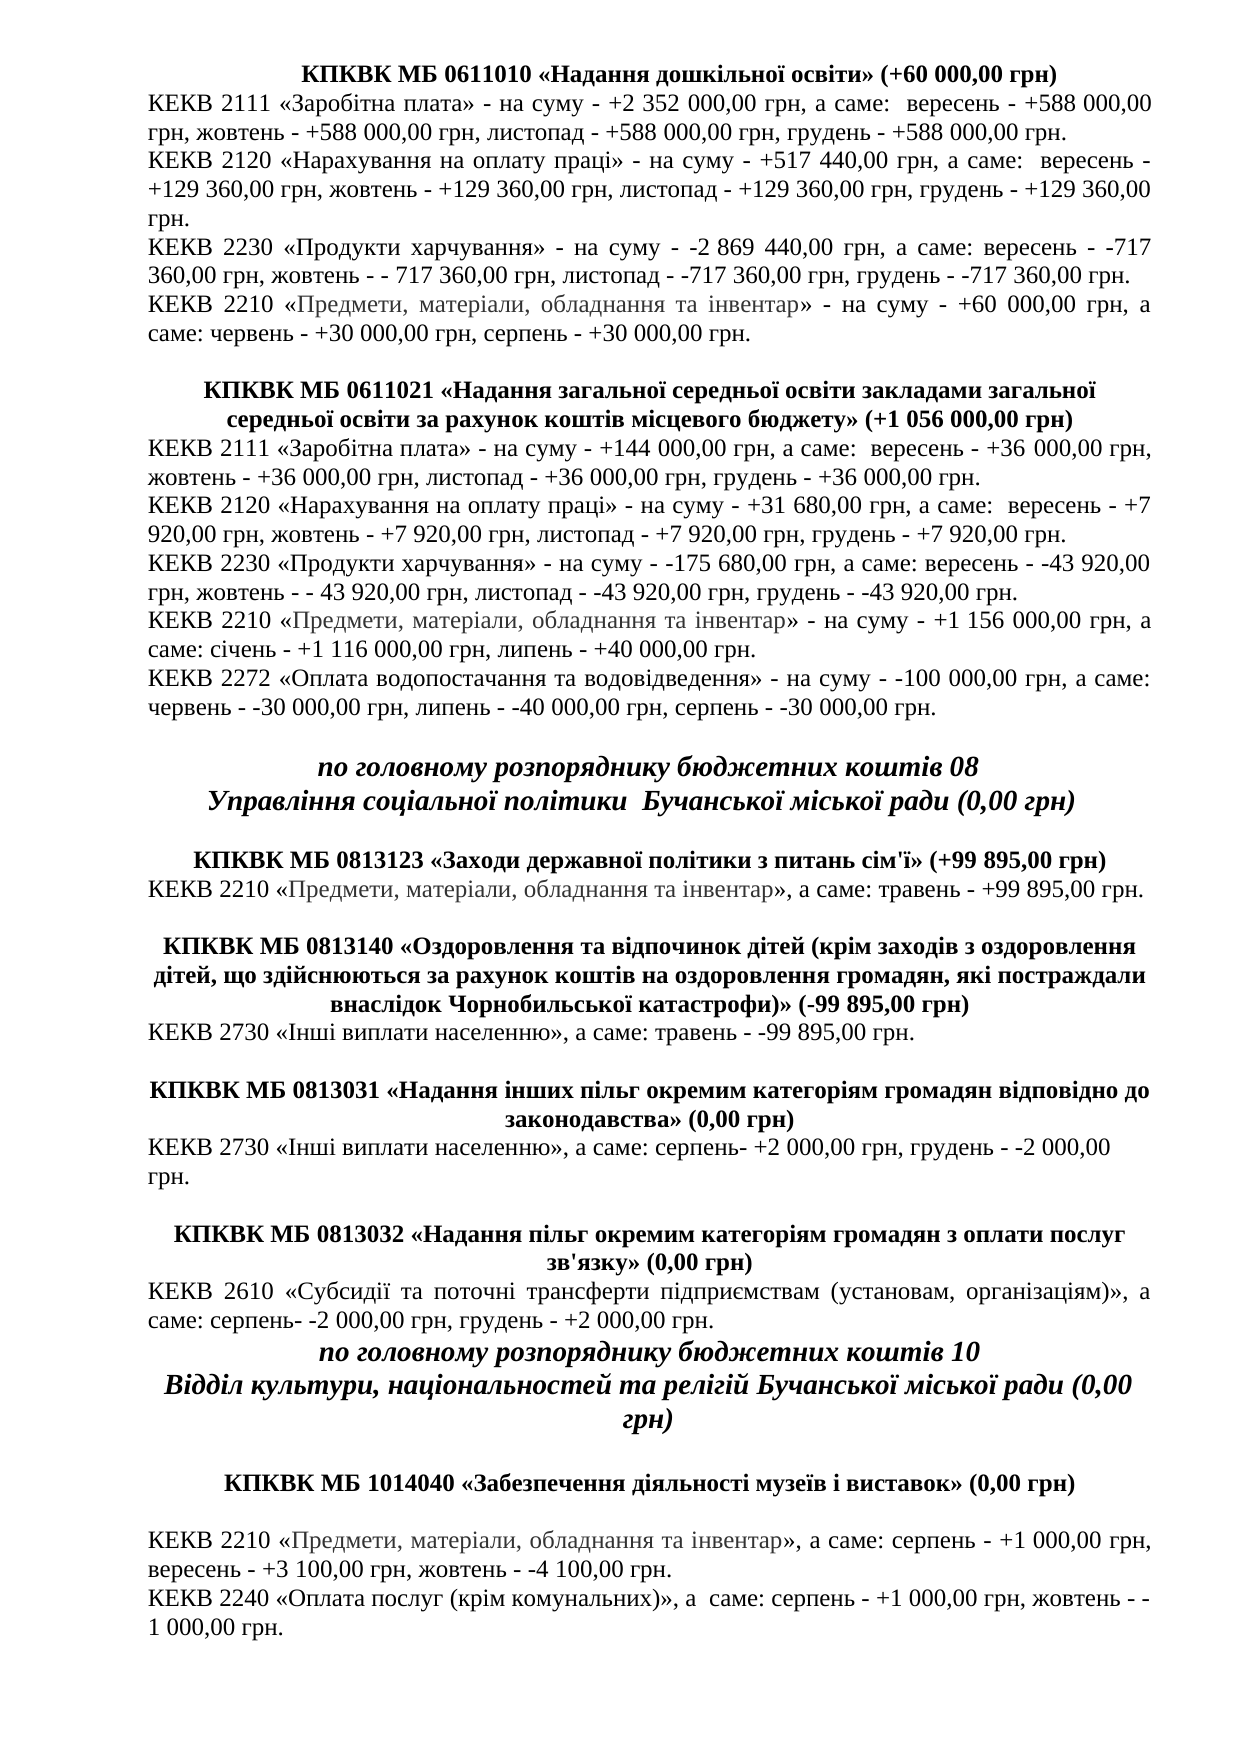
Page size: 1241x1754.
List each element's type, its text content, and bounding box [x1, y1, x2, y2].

text КПКВК МБ 0813031 «Надання інших пільг окремим категоріям громадян відповідно до законодавства» (0,00 грн) [148, 1075, 1152, 1132]
text КЕКВ 2610 «Субсидії та поточні трансферти підприємствам (установам, організаціям)», а саме: серпень- -2 000,00 грн, грудень - +2 000,00 грн. [148, 1276, 1152, 1334]
text по головному розпоряднику бюджетних коштів 10 [148, 1334, 1152, 1367]
text КПКВК МБ 0813123 «Заходи державної політики з питань сім'ї» (+99 895,00 грн) [148, 845, 1152, 874]
text КЕКВ 2230 «Продукти харчування» - на суму - -2 869 440,00 грн, а саме: вересень - -717 360,00 грн, жовтень - - 717 360,00 грн, листопад - -717 360,00 грн, грудень - -717 360,00 грн. [148, 232, 1152, 289]
text КЕКВ 2111 «Заробітна плата» - на суму - +2 352 000,00 грн, а саме: вересень - +588 000,00 грн, жовтень - +588 000,00 грн, листопад - +588 000,00 грн, грудень - +588 000,00 грн. [148, 88, 1152, 145]
text КПКВК МБ 0813032 «Надання пільг окремим категоріям громадян з оплати послуг зв'язку» (0,00 грн) [148, 1219, 1152, 1276]
text КПКВК МБ 0611010 «Надання дошкільної освіти» (+60 000,00 грн) [148, 59, 1152, 88]
text КЕКВ 2240 «Оплата послуг (крім комунальних)», а саме: серпень - +1 000,00 грн, жовтень - -1 000,00 грн. [148, 1583, 1152, 1640]
text КЕКВ 2120 «Нарахування на оплату праці» - на суму - +31 680,00 грн, а саме: вересень - +7 920,00 грн, жовтень - +7 920,00 грн, листопад - +7 920,00 грн, грудень - +7 920,00 грн. [148, 490, 1152, 548]
text КЕКВ 2120 «Нарахування на оплату праці» - на суму - +517 440,00 грн, а саме: вересень - +129 360,00 грн, жовтень - +129 360,00 грн, листопад - +129 360,00 грн, грудень - +129 360,00 грн. [148, 145, 1152, 232]
text КЕКВ 2730 «Інші виплати населенню», а саме: серпень- +2 000,00 грн, грудень - -2 000,00 грн. [148, 1132, 1152, 1190]
text КПКВК МБ 0611021 «Надання загальної середньої освіти закладами загальної середньої освіти за рахунок коштів місцевого бюджету» (+1 056 000,00 грн) [148, 375, 1152, 433]
text КЕКВ 2230 «Продукти харчування» - на суму - -175 680,00 грн, а саме: вересень - -43 920,00 грн, жовтень - - 43 920,00 грн, листопад - -43 920,00 грн, грудень - -43 920,00 грн. [148, 548, 1152, 605]
text Управління соціальної політики Бучанської міської ради (0,00 грн) [148, 783, 1152, 816]
text КЕКВ 2210 «Предмети, матеріали, обладнання та інвентар» - на суму - +1 156 000,00 грн, а саме: січень - +1 116 000,00 грн, липень - +40 000,00 грн. [148, 605, 1152, 663]
text КЕКВ 2730 «Інші виплати населенню», а саме: травень - -99 895,00 грн. [148, 1017, 1152, 1046]
text КЕКВ 2210 «Предмети, матеріали, обладнання та інвентар» - на суму - +60 000,00 грн, а саме: червень - +30 000,00 грн, серпень - +30 000,00 грн. [148, 289, 1152, 347]
text Відділ культури, національностей та релігій Бучанської міської ради (0,00 грн) [148, 1367, 1152, 1434]
text по головному розпоряднику бюджетних коштів 08 [148, 749, 1152, 783]
text КЕКВ 2272 «Оплата водопостачання та водовідведення» - на суму - -100 000,00 грн, а саме: червень - -30 000,00 грн, липень - -40 000,00 грн, серпень - -30 000,00 грн. [148, 663, 1152, 720]
text КПКВК МБ 1014040 «Забезпечення діяльності музеїв і виставок» (0,00 грн) [148, 1468, 1152, 1497]
text КЕКВ 2210 «Предмети, матеріали, обладнання та інвентар», а саме: серпень - +1 000,00 грн, вересень - +3 100,00 грн, жовтень - -4 100,00 грн. [148, 1525, 1152, 1583]
text КПКВК МБ 0813140 «Оздоровлення та відпочинок дітей (крім заходів з оздоровлення дітей, що здійснюються за рахунок коштів на оздоровлення громадян, які постраждали внаслідок Чорнобильської катастрофи)» (-99 895,00 грн) [148, 931, 1152, 1017]
text КЕКВ 2111 «Заробітна плата» - на суму - +144 000,00 грн, а саме: вересень - +36 000,00 грн, жовтень - +36 000,00 грн, листопад - +36 000,00 грн, грудень - +36 000,00 грн. [148, 433, 1152, 490]
text КЕКВ 2210 «Предмети, матеріали, обладнання та інвентар», а саме: травень - +99 895,00 грн. [148, 874, 1152, 902]
